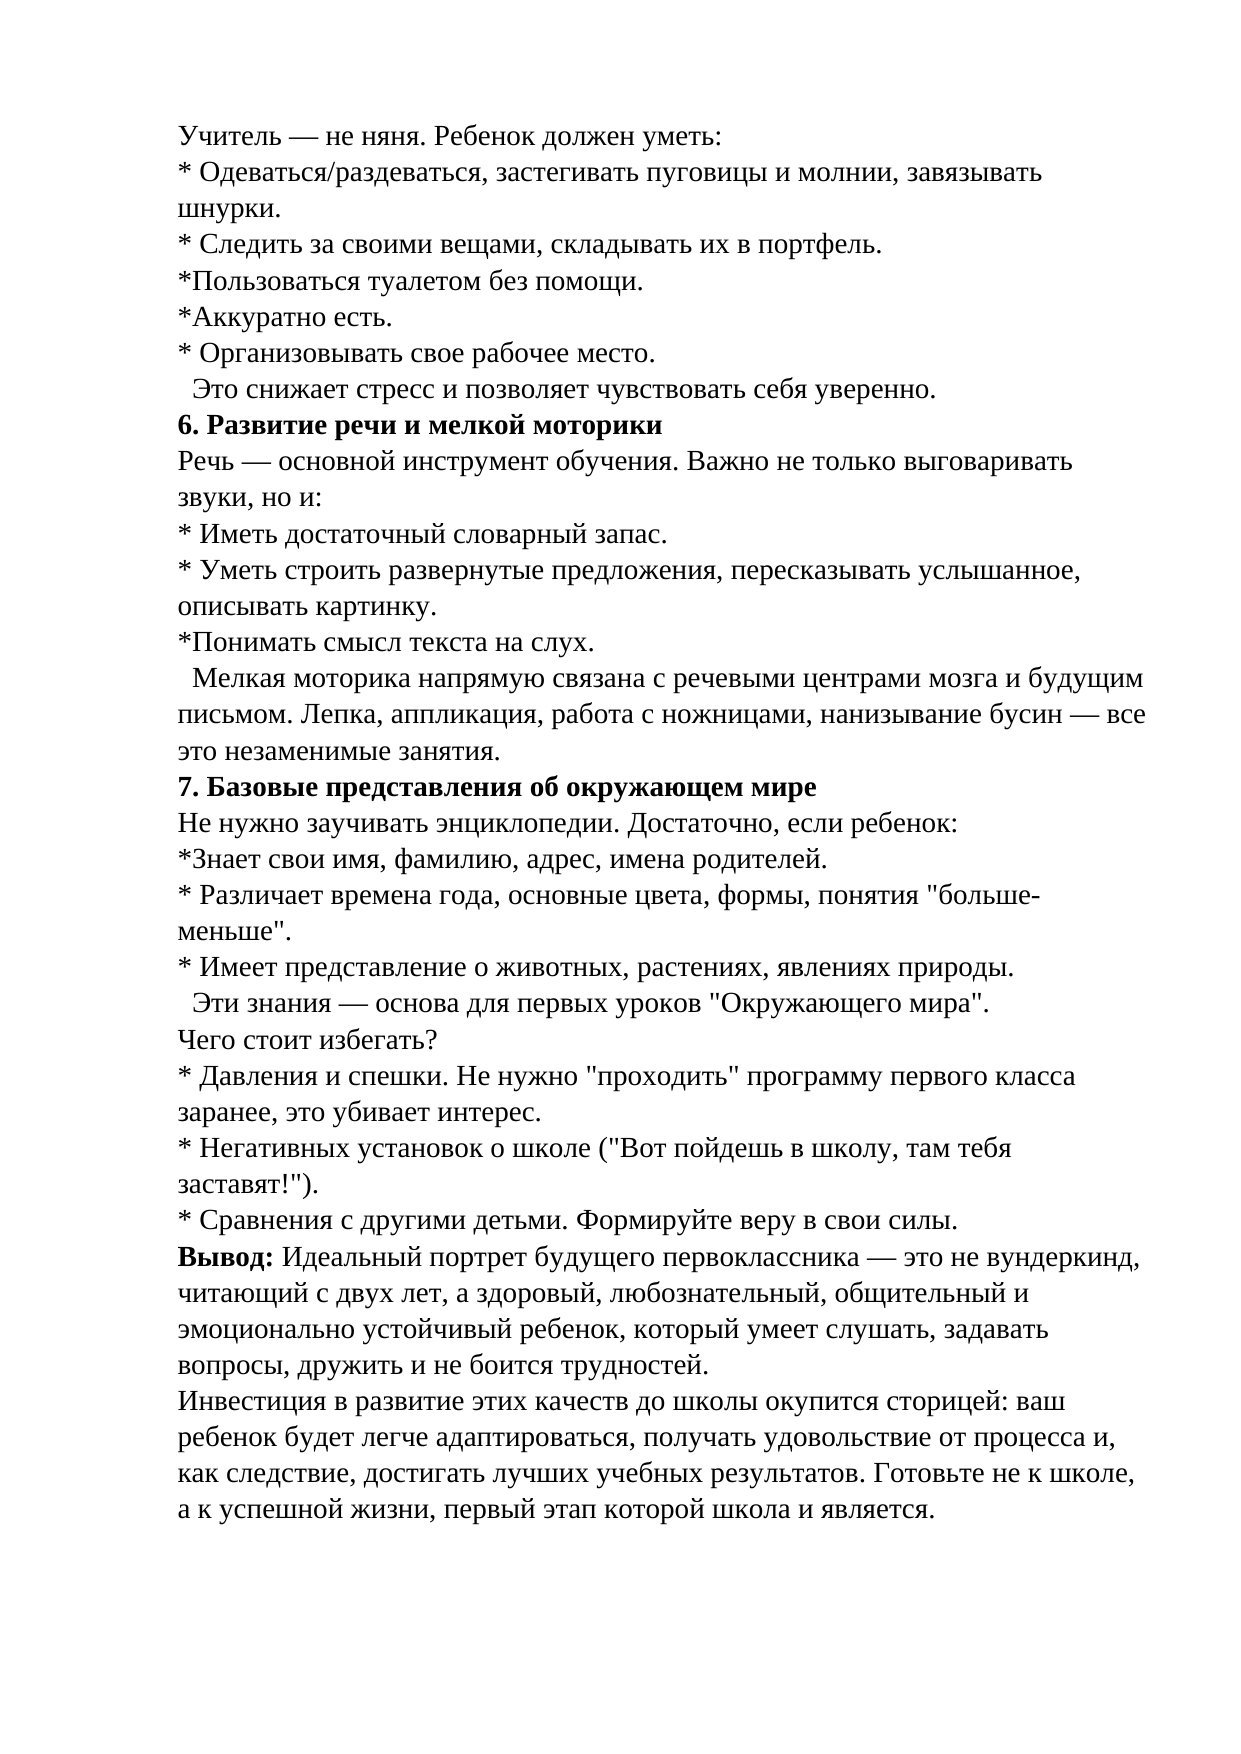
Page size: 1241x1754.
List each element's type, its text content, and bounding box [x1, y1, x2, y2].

text * Следить за своими вещами, складывать их в портфель. [177, 227, 1152, 260]
text Чего стоит избегать? [177, 1022, 1152, 1055]
text *Понимать смысл текста на слух. [177, 624, 1152, 658]
text Учитель — не няня. Ребенок должен уметь: [177, 118, 1152, 152]
text * Уметь строить развернутые предложения, пересказывать услышанное, описывать картинку. [177, 552, 1152, 622]
text 7. Базовые представления об окружающем мире [177, 769, 1152, 802]
text Мелкая моторика напрямую связана с речевыми центрами мозга и будущим письмом. Лепка, аппликация, работа с ножницами, нанизывание бусин — все это незаменимые занятия. [177, 660, 1152, 766]
text Эти знания — основа для первых уроков "Окружающего мира". [177, 986, 1152, 1019]
text * Сравнения с другими детьми. Формируйте веру в свои силы. [177, 1202, 1152, 1236]
text Вывод: Идеальный портрет будущего первоклассника — это не вундеркинд, читающий с двух лет, а здоровый, любознательный, общительный и эмоционально устойчивый ребенок, который умеет слушать, задавать вопросы, дружить и не боится трудностей. [177, 1239, 1152, 1381]
text * Иметь достаточный словарный запас. [177, 516, 1152, 549]
text 6. Развитие речи и мелкой моторики [177, 407, 1152, 441]
text *Знает свои имя, фамилию, адрес, имена родителей. [177, 841, 1152, 874]
text * Организовывать свое рабочее место. [177, 335, 1152, 368]
text * Негативных установок о школе ("Вот пойдешь в школу, там тебя заставят!"). [177, 1130, 1152, 1200]
text Не нужно заучивать энциклопедии. Достаточно, если ребенок: [177, 805, 1152, 838]
text * Различает времена года, основные цвета, формы, понятия "больше-меньше". [177, 877, 1152, 947]
text * Давления и спешки. Не нужно "проходить" программу первого класса заранее, это убивает интерес. [177, 1058, 1152, 1128]
text Инвестиция в развитие этих качеств до школы окупится сторицей: ваш ребенок будет легче адаптироваться, получать удовольствие от процесса и, как следствие, достигать лучших учебных результатов. Готовьте не к школе, а к успешной жизни, первый этап которой школа и является. [177, 1383, 1152, 1525]
text * Имеет представление о животных, растениях, явлениях природы. [177, 949, 1152, 983]
text * Одеваться/раздеваться, застегивать пуговицы и молнии, завязывать шнурки. [177, 154, 1152, 224]
text *Пользоваться туалетом без помощи. [177, 263, 1152, 296]
text Это снижает стресс и позволяет чувствовать себя уверенно. [177, 371, 1152, 405]
text *Аккуратно есть. [177, 299, 1152, 332]
text Речь — основной инструмент обучения. Важно не только выговаривать звуки, но и: [177, 443, 1152, 513]
